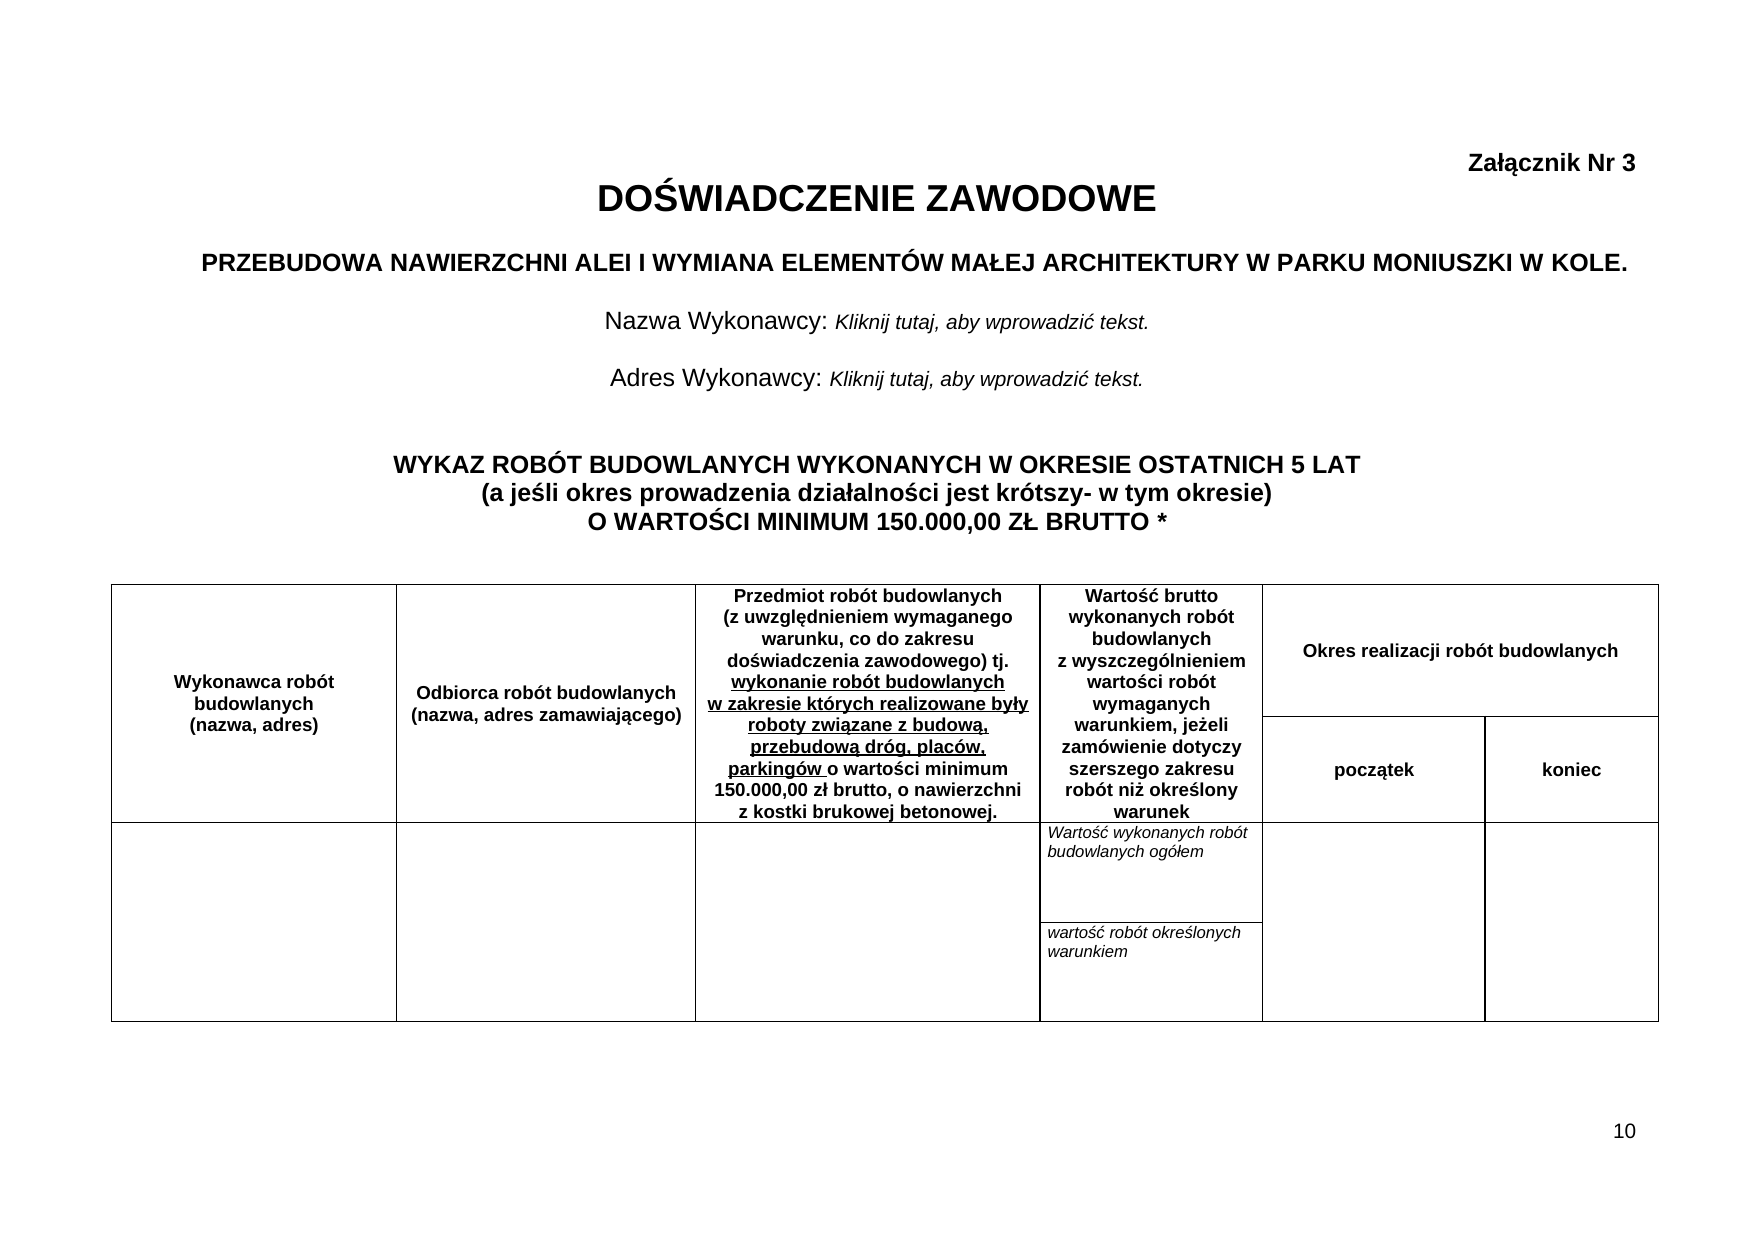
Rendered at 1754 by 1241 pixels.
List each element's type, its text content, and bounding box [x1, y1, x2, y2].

table_cell [397, 823, 695, 1021]
text WYKAZ ROBÓT BUDOWLANYCH WYKONANYCH W OKRESIE OSTATNICH 5 LAT [118, 449, 1636, 478]
table_cell wartość robót określonych warunkiem [1041, 923, 1262, 1021]
text O WARTOŚCI MINIMUM 150.000,00 ZŁ BRUTTO * [118, 507, 1636, 536]
table_cell [696, 823, 1039, 1021]
text Nazwa Wykonawcy: [118, 306, 1636, 334]
table_header Przedmiot robót budowlanych (z uwzględnieniem wymaganego warunku, co do zakresu doświadczenia zawodowego) tj. wykonanie robót budowlanych w zakresie których realizowane były roboty związane z budową, przebudową dróg, placów, parkingów o wartości minimum 150.000,00 zł brutto, o nawierzchni z kostki brukowej betonowej. [696, 585, 1039, 822]
table_header Odbiorca robót budowlanych (nazwa, adres zamawiającego) [397, 585, 695, 822]
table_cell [1041, 823, 1262, 922]
table_cell [112, 823, 396, 1021]
table_cell [1486, 823, 1658, 1021]
text Adres Wykonawcy: [118, 363, 1636, 392]
table_header Okres realizacji robót budowlanych [1263, 585, 1658, 716]
table_cell koniec [1486, 717, 1658, 822]
text PRZEBUDOWA NAWIERZCHNI ALEI I WYMIANA ELEMENTÓW MAŁEJ ARCHITEKTURY W PARKU MONIUSZKI W KOLE. [193, 248, 1636, 277]
table_cell początek [1263, 717, 1484, 822]
table_header Wartość brutto wykonanych robót budowlanych z wyszczególnieniem wartości robót wymaganych warunkiem, jeżeli zamówienie dotyczy szerszego zakresu robót niż określony warunek [1041, 585, 1262, 822]
text Załącznik Nr 3 [118, 148, 1636, 176]
table_header Wykonawca robót budowlanych (nazwa, adres) [112, 585, 396, 822]
text (a jeśli okres prowadzenia działalności jest krótszy- w tym okresie) [118, 478, 1636, 507]
text DOŚWIADCZENIE ZAWODOWE [118, 176, 1636, 219]
table_cell [1263, 823, 1484, 1021]
